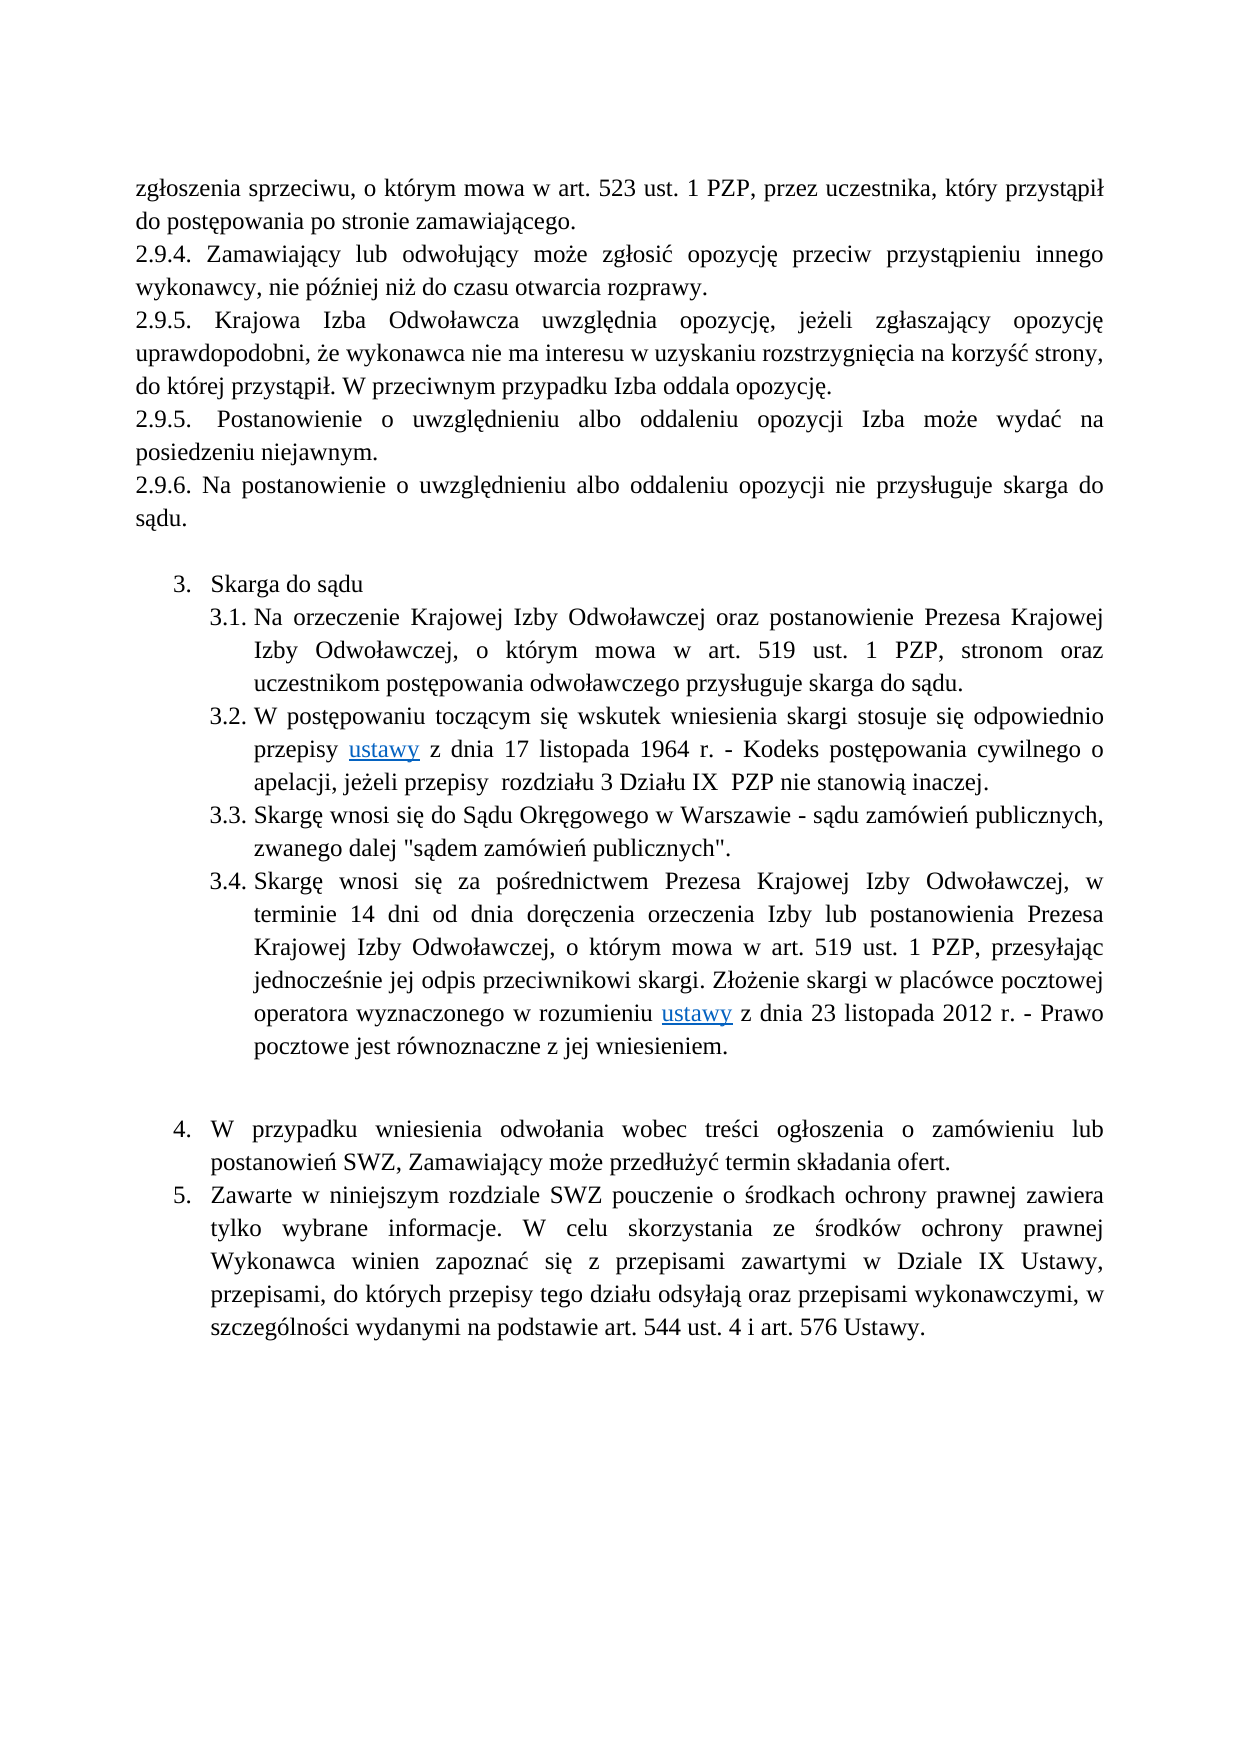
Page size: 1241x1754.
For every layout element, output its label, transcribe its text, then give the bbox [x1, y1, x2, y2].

text 2.9.5. Krajowa Izba Odwoławcza uwzględnia opozycję, jeżeli zgłaszający opozycję uprawdopodobni, że wykonawca nie ma interesu w uzyskaniu rozstrzygnięcia na korzyść strony, do której przystąpił. W przeciwnym przypadku Izba oddala opozycję. [135, 305, 1105, 400]
list W przypadku wniesienia odwołania wobec treści ogłoszenia o zamówieniu lub postanowień SWZ, Zamawiający może przedłużyć termin składania ofert. [173, 1114, 1105, 1176]
list Skarga do sądu [173, 569, 1105, 598]
list Skargę wnosi się do Sądu Okręgowego w Warszawie - sądu zamówień publicznych, zwanego dalej "sądem zamówień publicznych". [209, 800, 1105, 862]
list Na orzeczenie Krajowej Izby Odwoławczej oraz postanowienie Prezesa Krajowej Izby Odwoławczej, o którym mowa w art. 519 ust. 1 PZP, stronom oraz uczestnikom postępowania odwoławczego przysługuje skarga do sądu. [209, 602, 1105, 697]
list Skargę wnosi się za pośrednictwem Prezesa Krajowej Izby Odwoławczej, w terminie 14 dni od dnia doręczenia orzeczenia Izby lub postanowienia Prezesa Krajowej Izby Odwoławczej, o którym mowa w art. 519 ust. 1 PZP, przesyłając jednocześnie jej odpis przeciwnikowi skargi. Złożenie skargi w placówce pocztowej operatora wyznaczonego w rozumieniu ustawy z dnia 23 listopada 2012 r. - Prawo pocztowe jest równoznaczne z jej wniesieniem. [209, 866, 1105, 1060]
text 2.9.4. Zamawiający lub odwołujący może zgłosić opozycję przeciw przystąpieniu innego wykonawcy, nie później niż do czasu otwarcia rozprawy. [135, 239, 1105, 301]
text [135, 173, 1105, 235]
list Zawarte w niniejszym rozdziale SWZ pouczenie o środkach ochrony prawnej zawiera tylko wybrane informacje. W celu skorzystania ze środków ochrony prawnej Wykonawca winien zapoznać się z przepisami zawartymi w Dziale IX Ustawy, przepisami, do których przepisy tego działu odsyłają oraz przepisami wykonawczymi, w szczególności wydanymi na podstawie art. 544 ust. 4 i art. 576 Ustawy. [173, 1180, 1105, 1341]
text 2.9.5. Postanowienie o uwzględnieniu albo oddaleniu opozycji Izba może wydać na posiedzeniu niejawnym. [135, 404, 1105, 466]
list W postępowaniu toczącym się wskutek wniesienia skargi stosuje się odpowiednio przepisy ustawy z dnia 17 listopada 1964 r. - Kodeks postępowania cywilnego o apelacji, jeżeli przepisy rozdziału 3 Działu IX PZP nie stanowią inaczej. [209, 701, 1105, 796]
text 2.9.6. Na postanowienie o uwzględnieniu albo oddaleniu opozycji nie przysługuje skarga do sądu. [135, 470, 1105, 532]
